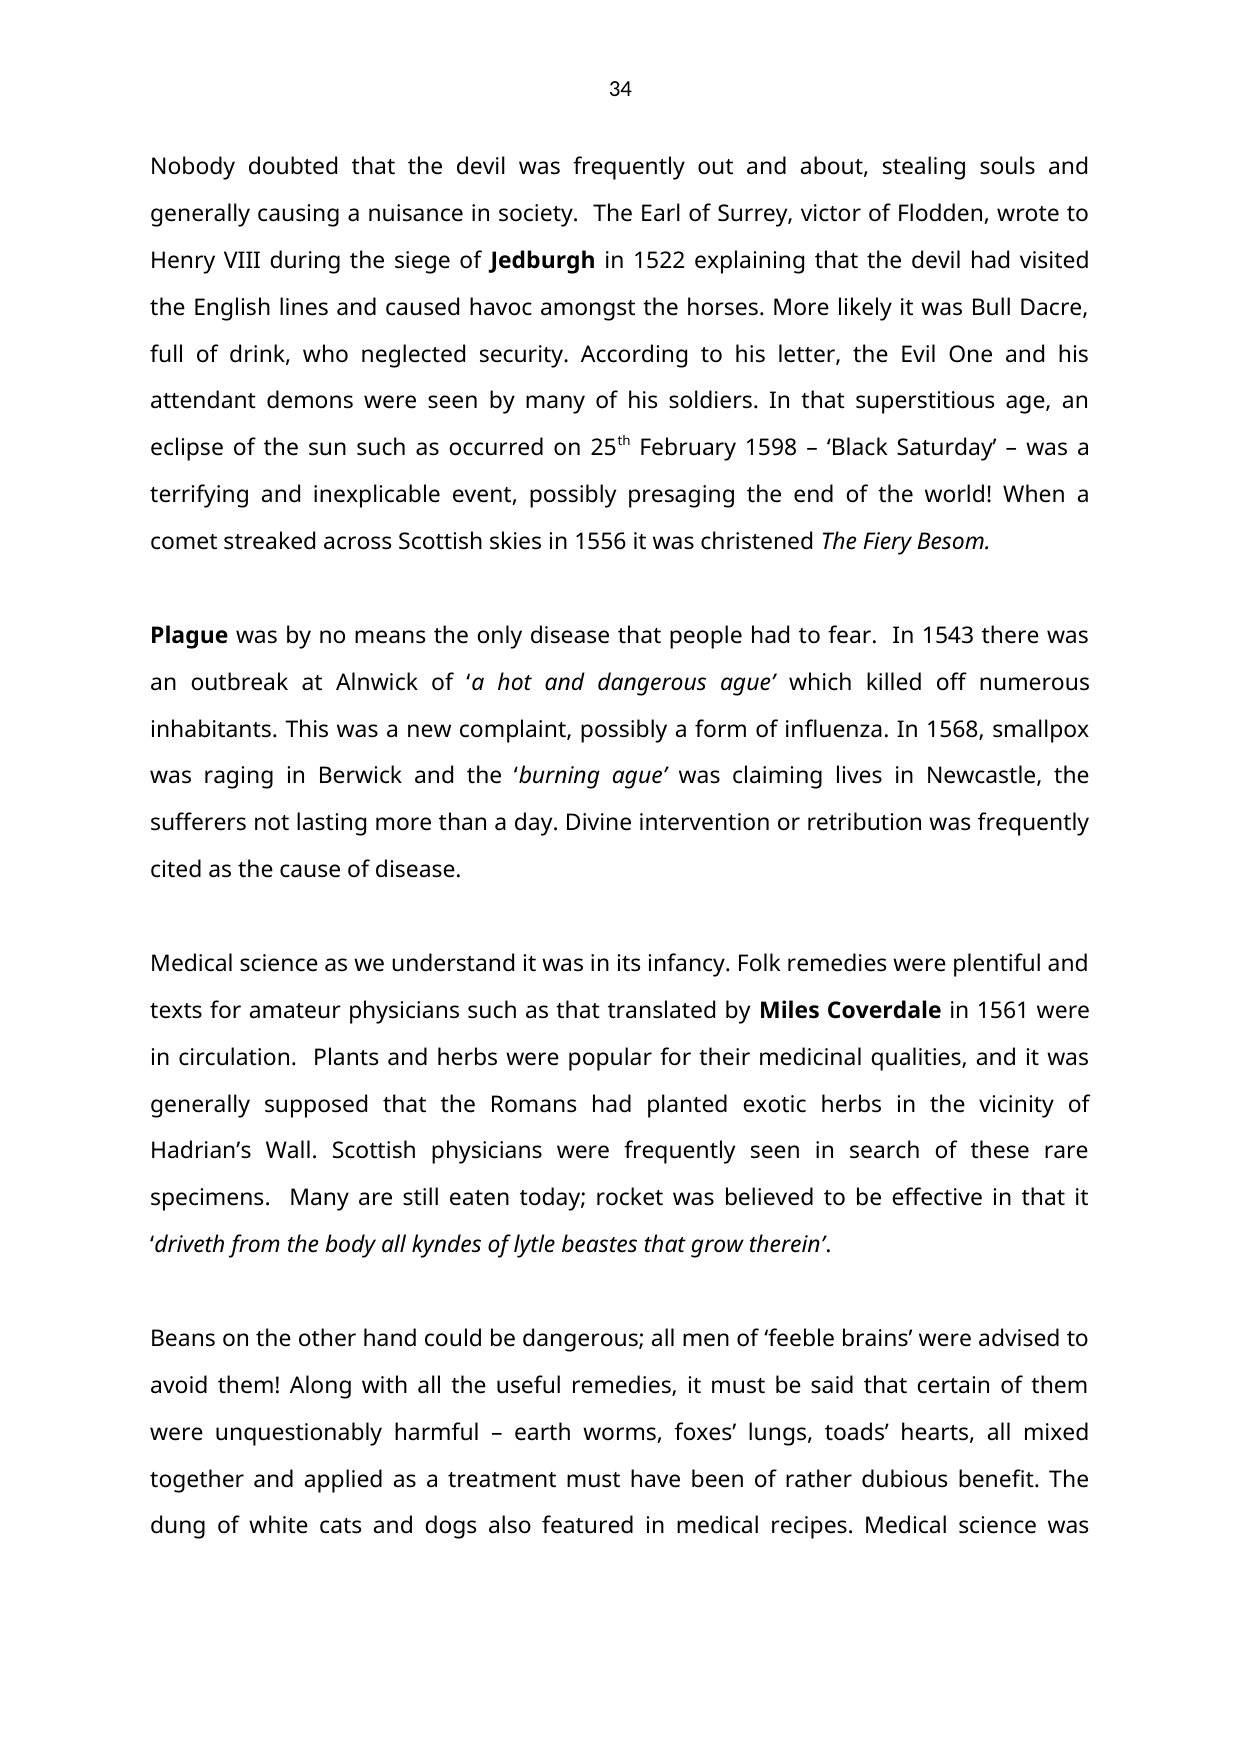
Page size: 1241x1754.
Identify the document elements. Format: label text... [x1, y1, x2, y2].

text Medical science as we understand it was in its infancy. Folk remedies were plentiful and texts for amateur physicians such as that translated by Miles Coverdale in 1561 were in circulation. Plants and herbs were popular for their medicinal qualities, and it was generally supposed that the Romans had planted exotic herbs in the vicinity of Hadrian’s Wall. Scottish physicians were frequently seen in search of these rare specimens. Many are still eaten today; rocket was believed to be effective in that it ‘driveth from the body all kyndes of lytle beastes that grow therein’. [150, 947, 1090, 1259]
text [150, 1322, 1090, 1541]
text Plague was by no means the only disease that people had to fear. In 1543 there was an outbreak at Alnwick of ‘a hot and dangerous ague’ which killed off numerous inhabitants. This was a new complaint, possibly a form of influenza. In 1568, smallpox was raging in Berwick and the ‘burning ague’ was claiming lives in Newcastle, the sufferers not lasting more than a day. Divine intervention or retribution was frequently cited as the cause of disease. [150, 619, 1090, 884]
text Nobody doubted that the devil was frequently out and about, stealing souls and generally causing a nuisance in society. The Earl of Surrey, victor of Flodden, wrote to Henry VIII during the siege of Jedburgh in 1522 explaining that the devil had visited the English lines and caused havoc amongst the horses. More likely it was Bull Dacre, full of drink, who neglected security. According to his letter, the Evil One and his attendant demons were seen by many of his soldiers. In that superstitious age, an eclipse of the sun such as occurred on 25th February 1598 – ‘Black Saturday’ – was a terrifying and inexplicable event, possibly presaging the end of the world! When a comet streaked across Scottish skies in 1556 it was christened The Fiery Besom. [150, 150, 1090, 556]
